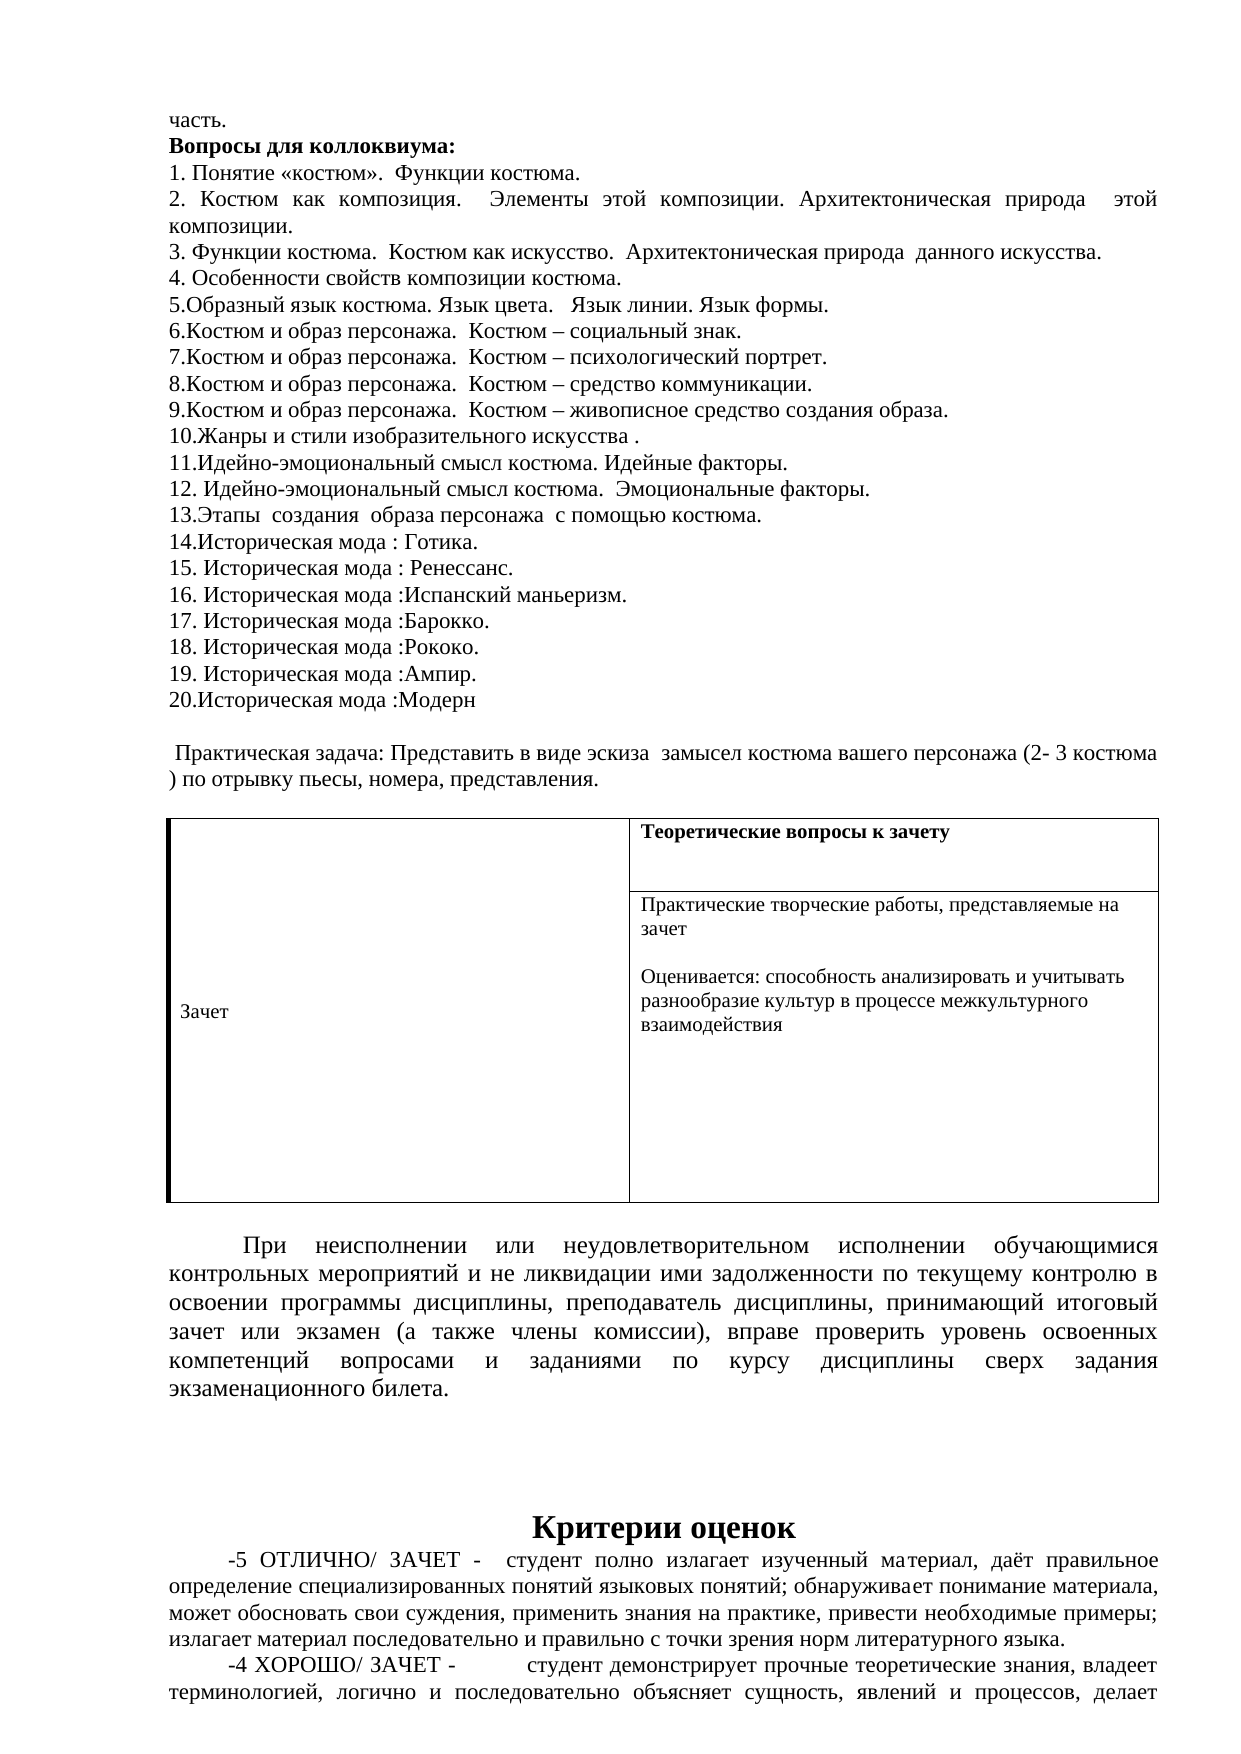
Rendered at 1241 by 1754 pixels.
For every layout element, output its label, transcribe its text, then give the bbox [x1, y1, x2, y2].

text Практическая задача: Представить в виде эскиза замысел костюма вашего персонажа (2- 3 костюма ) по отрывку пьесы, номера, представления. [169, 739, 1159, 791]
text 11.Идейно-эмоциональный смысл костюма. Идейные факторы. [169, 449, 1159, 475]
table_cell Практические творческие работы, представляемые на зачет Оценивается: способность анализировать и учитывать разнообразие культур в процессе межкультурного взаимодействия [630, 892, 1158, 1202]
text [169, 1651, 1159, 1704]
text Критерии оценок [169, 1508, 1159, 1546]
text 16. Историческая мода :Испанский маньеризм. [169, 581, 1159, 607]
text 12. Идейно-эмоциональный смысл костюма. Эмоциональные факторы. [169, 475, 1159, 502]
text 8.Костюм и образ персонажа. Костюм – средство коммуникации. [169, 370, 1159, 396]
text 6.Костюм и образ персонажа. Костюм – социальный знак. [169, 317, 1159, 343]
text 9.Костюм и образ персонажа. Костюм – живописное средство создания образа. [169, 396, 1159, 422]
text 4. Особенности свойств композиции костюма. [169, 264, 1159, 291]
text 2. Костюм как композиция. Элементы этой композиции. Архитектоническая природа этой композиции. [169, 185, 1159, 238]
text При неисполнении или неудовлетворительном исполнении обучающимися контрольных мероприятий и не ликвидации ими задолженности по текущему контролю в освоении программы дисциплины, преподаватель дисциплины, принимающий итоговый зачет или экзамен (а также члены комиссии), вправе проверить уровень освоенных компетенций вопросами и заданиями по курсу дисциплины сверх задания экзаменационного билета. [169, 1230, 1159, 1402]
text 18. Историческая мода :Рококо. [169, 633, 1159, 660]
text 14.Историческая мода : Готика. [169, 528, 1159, 554]
text 10.Жанры и стили изобразительного искусства . [169, 422, 1159, 449]
text 19. Историческая мода :Ампир. [169, 660, 1159, 686]
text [169, 106, 1159, 133]
text 15. Историческая мода : Ренессанс. [169, 554, 1159, 581]
table_header Теоретические вопросы к зачету [630, 819, 1158, 891]
text 5.Образный язык костюма. Язык цвета. Язык линии. Язык формы. [169, 291, 1159, 317]
text 20.Историческая мода :Модерн [169, 686, 1159, 712]
text 7.Костюм и образ персонажа. Костюм – психологический портрет. [169, 343, 1159, 370]
text -5 ОТЛИЧНО/ ЗАЧЕТ - студент полно излагает изученный материал, даёт правильное определение специализированных понятий языковых понятий; обнаруживает понимание материала, может обосновать свои суждения, применить знания на практике, привести необходимые примеры; излагает материал последовательно и правильно с точки зрения норм литературного языка. [169, 1546, 1159, 1651]
text 1. Понятие «костюм». Функции костюма. [169, 159, 1159, 185]
text Вопросы для коллоквиума: [169, 133, 1159, 159]
text 13.Этапы создания образа персонажа с помощью костюма. [169, 502, 1159, 528]
text 3. Функции костюма. Костюм как искусство. Архитектоническая природа данного искусства. [169, 238, 1159, 264]
table_header Зачет [171, 819, 629, 1202]
text 17. Историческая мода :Барокко. [169, 607, 1159, 633]
